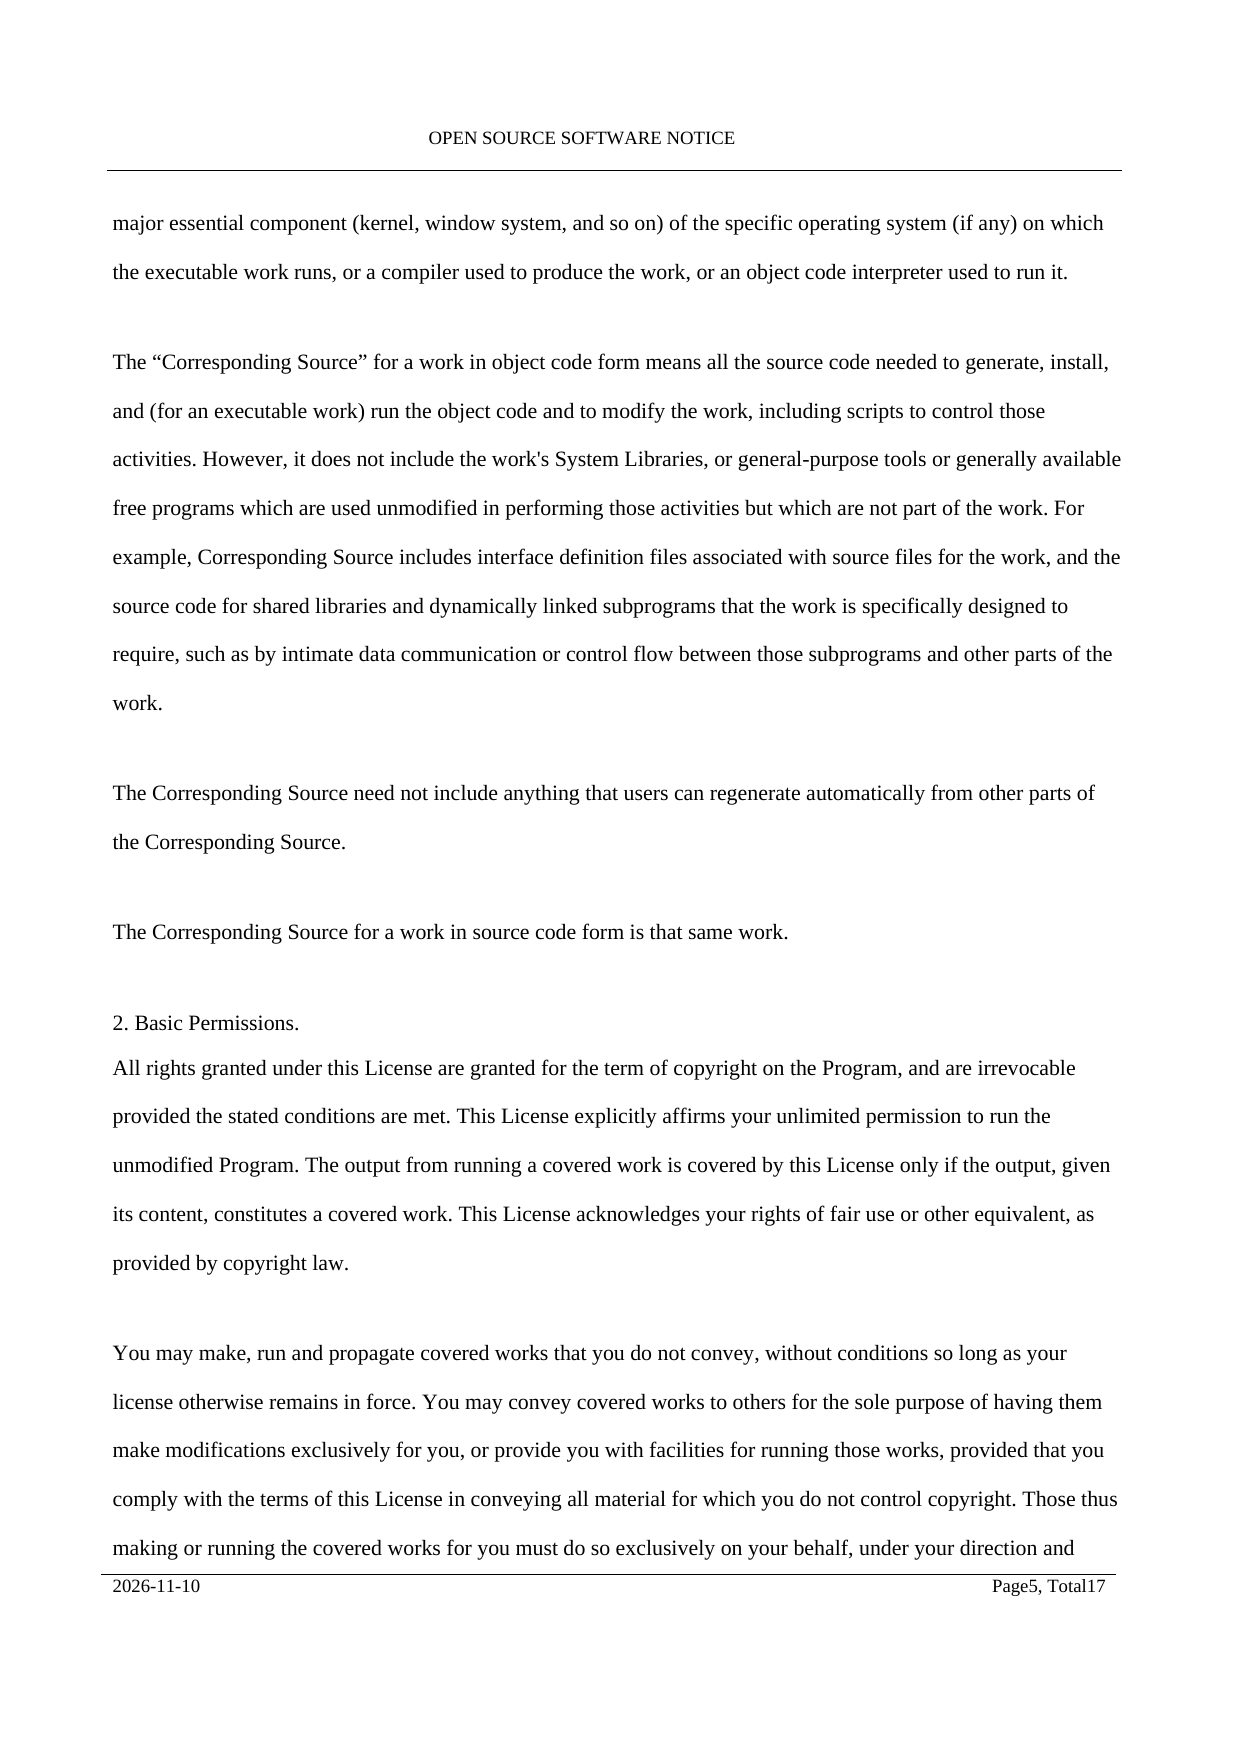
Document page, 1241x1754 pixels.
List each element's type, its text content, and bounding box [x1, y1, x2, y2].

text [112, 206, 1128, 288]
text 2. Basic Permissions. [112, 1006, 1128, 1038]
text The Corresponding Source need not include anything that users can regenerate automatically from other parts of the Corresponding Source. [112, 777, 1128, 858]
text The Corresponding Source for a work in source code form is that same work. [112, 916, 1128, 948]
text All rights granted under this License are granted for the term of copyright on the Program, and are irrevocable provided the stated conditions are met. This License explicitly affirms your unlimited permission to run the unmodified Program. The output from running a covered work is covered by this License only if the output, given its content, constitutes a covered work. This License acknowledges your rights of fair use or other equivalent, as provided by copyright law. [112, 1051, 1128, 1278]
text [112, 1336, 1128, 1564]
text The “Corresponding Source” for a work in object code form means all the source code needed to generate, install, and (for an executable work) run the object code and to modify the work, including scripts to control those activities. However, it does not include the work's System Libraries, or general-purpose tools or generally available free programs which are used unmodified in performing those activities but which are not part of the work. For example, Corresponding Source includes interface definition files associated with source files for the work, and the source code for shared libraries and dynamically linked subprograms that the work is specifically designed to require, such as by intimate data communication or control flow between those subprograms and other parts of the work. [112, 345, 1128, 719]
